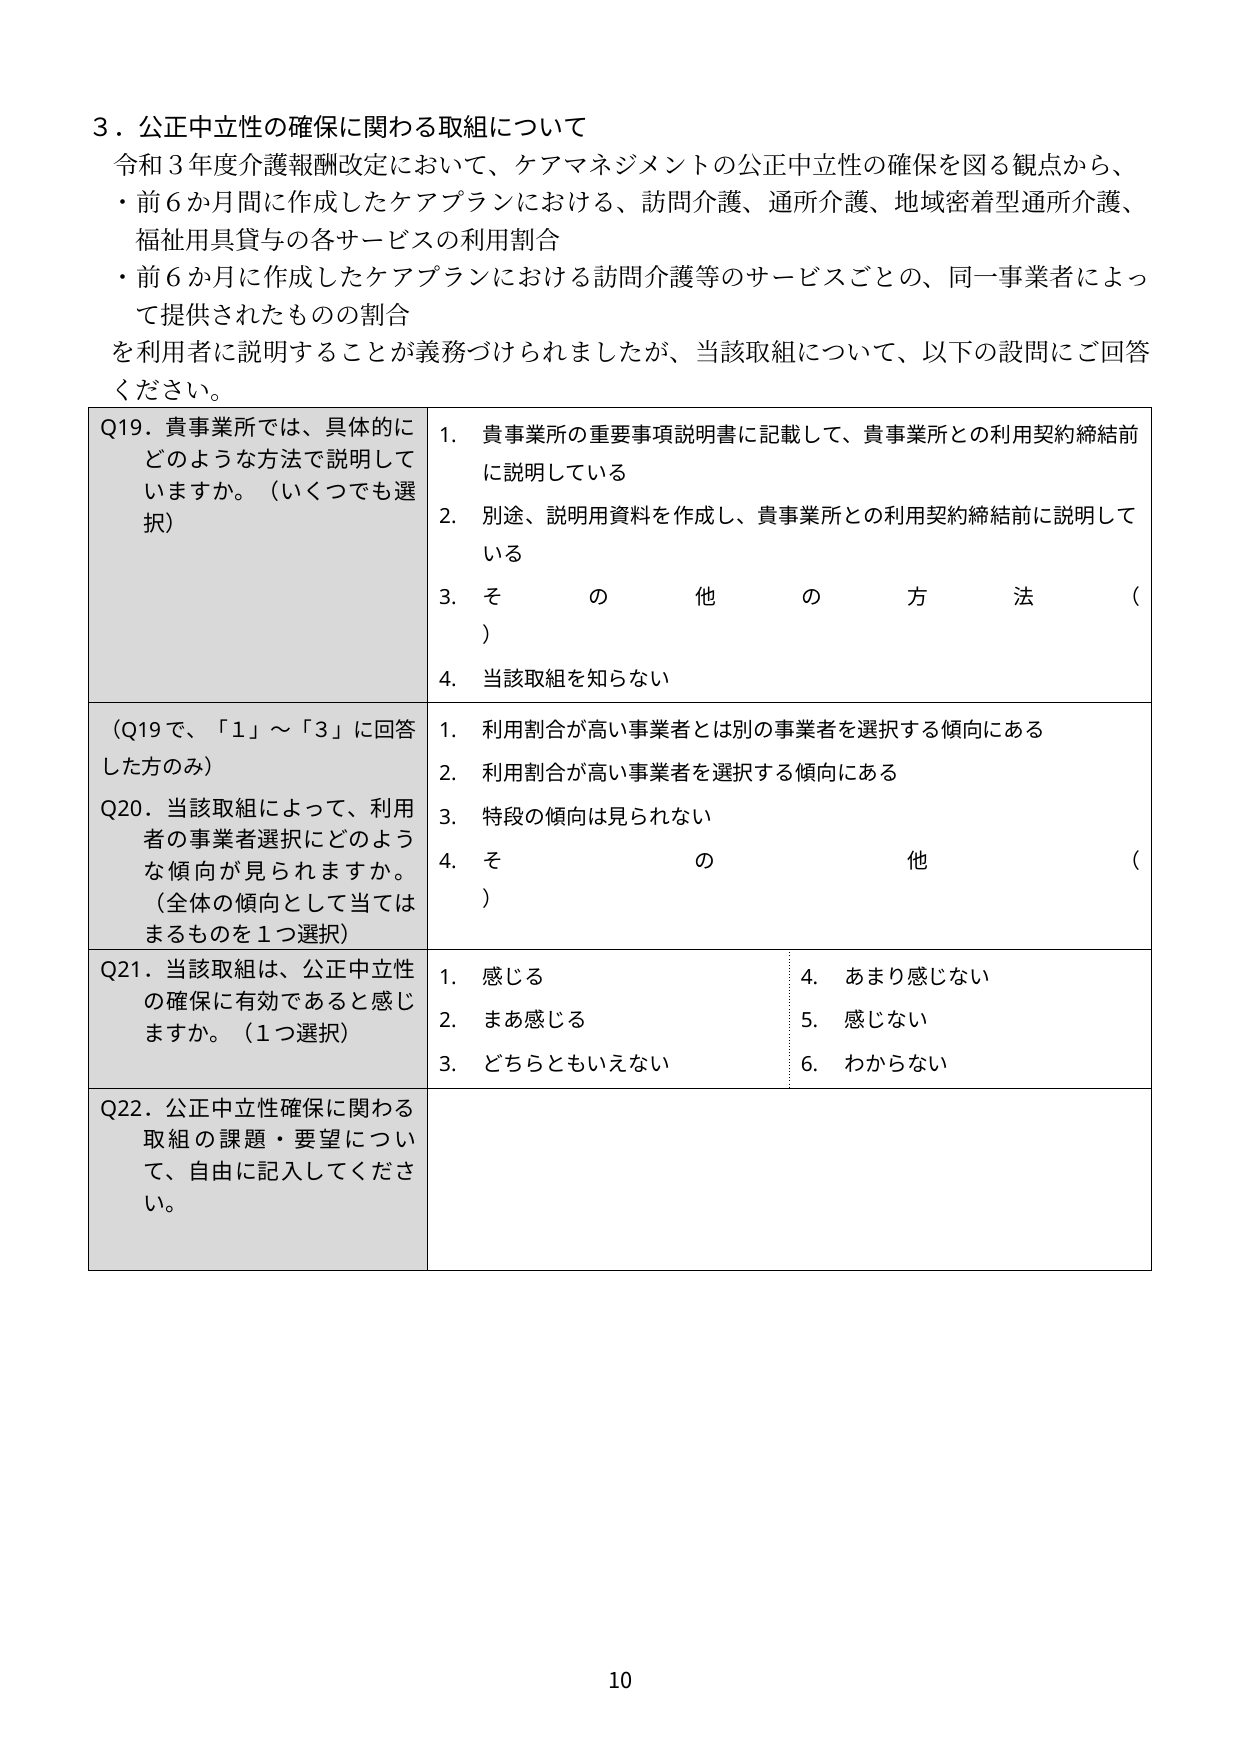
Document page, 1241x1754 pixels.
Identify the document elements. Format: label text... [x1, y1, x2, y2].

table_cell [428, 1089, 1151, 1270]
table_header Q19．貴事業所では、具体的にどのような方法で説明していますか。（いくつでも選択） [89, 408, 427, 702]
table_cell 感じる まあ感じる どちらともいえない [428, 950, 789, 1088]
table_cell （Q19で、「１」～「３」に回答した方のみ） Q20．当該取組によって、利用者の事業者選択にどのような傾向が見られますか。（全体の傾向として当てはまるものを１つ選択） [89, 703, 427, 949]
table_cell Q21．当該取組は、公正中立性の確保に有効であると感じますか。（１つ選択） [89, 950, 427, 1088]
table_header 貴事業所の重要事項説明書に記載して、貴事業所との利用契約締結前に説明している 別途、説明用資料を作成し、貴事業所との利用契約締結前に説明している その他の方法（ ） 当該取組を知らない [428, 408, 1151, 702]
subtitle ３．公正中立性の確保に関わる取組について [89, 107, 1152, 145]
table_cell 利用割合が高い事業者とは別の事業者を選択する傾向にある 利用割合が高い事業者を選択する傾向にある 特段の傾向は見られない その他（ ） [428, 703, 1151, 949]
text を利用者に説明することが義務づけられましたが、当該取組について、以下の設問にご回答ください。 [111, 332, 1152, 407]
table_cell あまり感じない 感じない わからない [789, 950, 1151, 1088]
table_cell Q22．公正中立性確保に関わる取組の課題・要望について、自由に記入してください。 [89, 1089, 427, 1270]
text 令和３年度介護報酬改定において、ケアマネジメントの公正中立性の確保を図る観点から、 [89, 145, 1152, 182]
text ・前６か月に作成したケアプランにおける訪問介護等のサービスごとの、同一事業者によって提供されたものの割合 [111, 257, 1152, 332]
text ・前６か月間に作成したケアプランにおける、訪問介護、通所介護、地域密着型通所介護、福祉用具貸与の各サービスの利用割合 [111, 182, 1152, 257]
